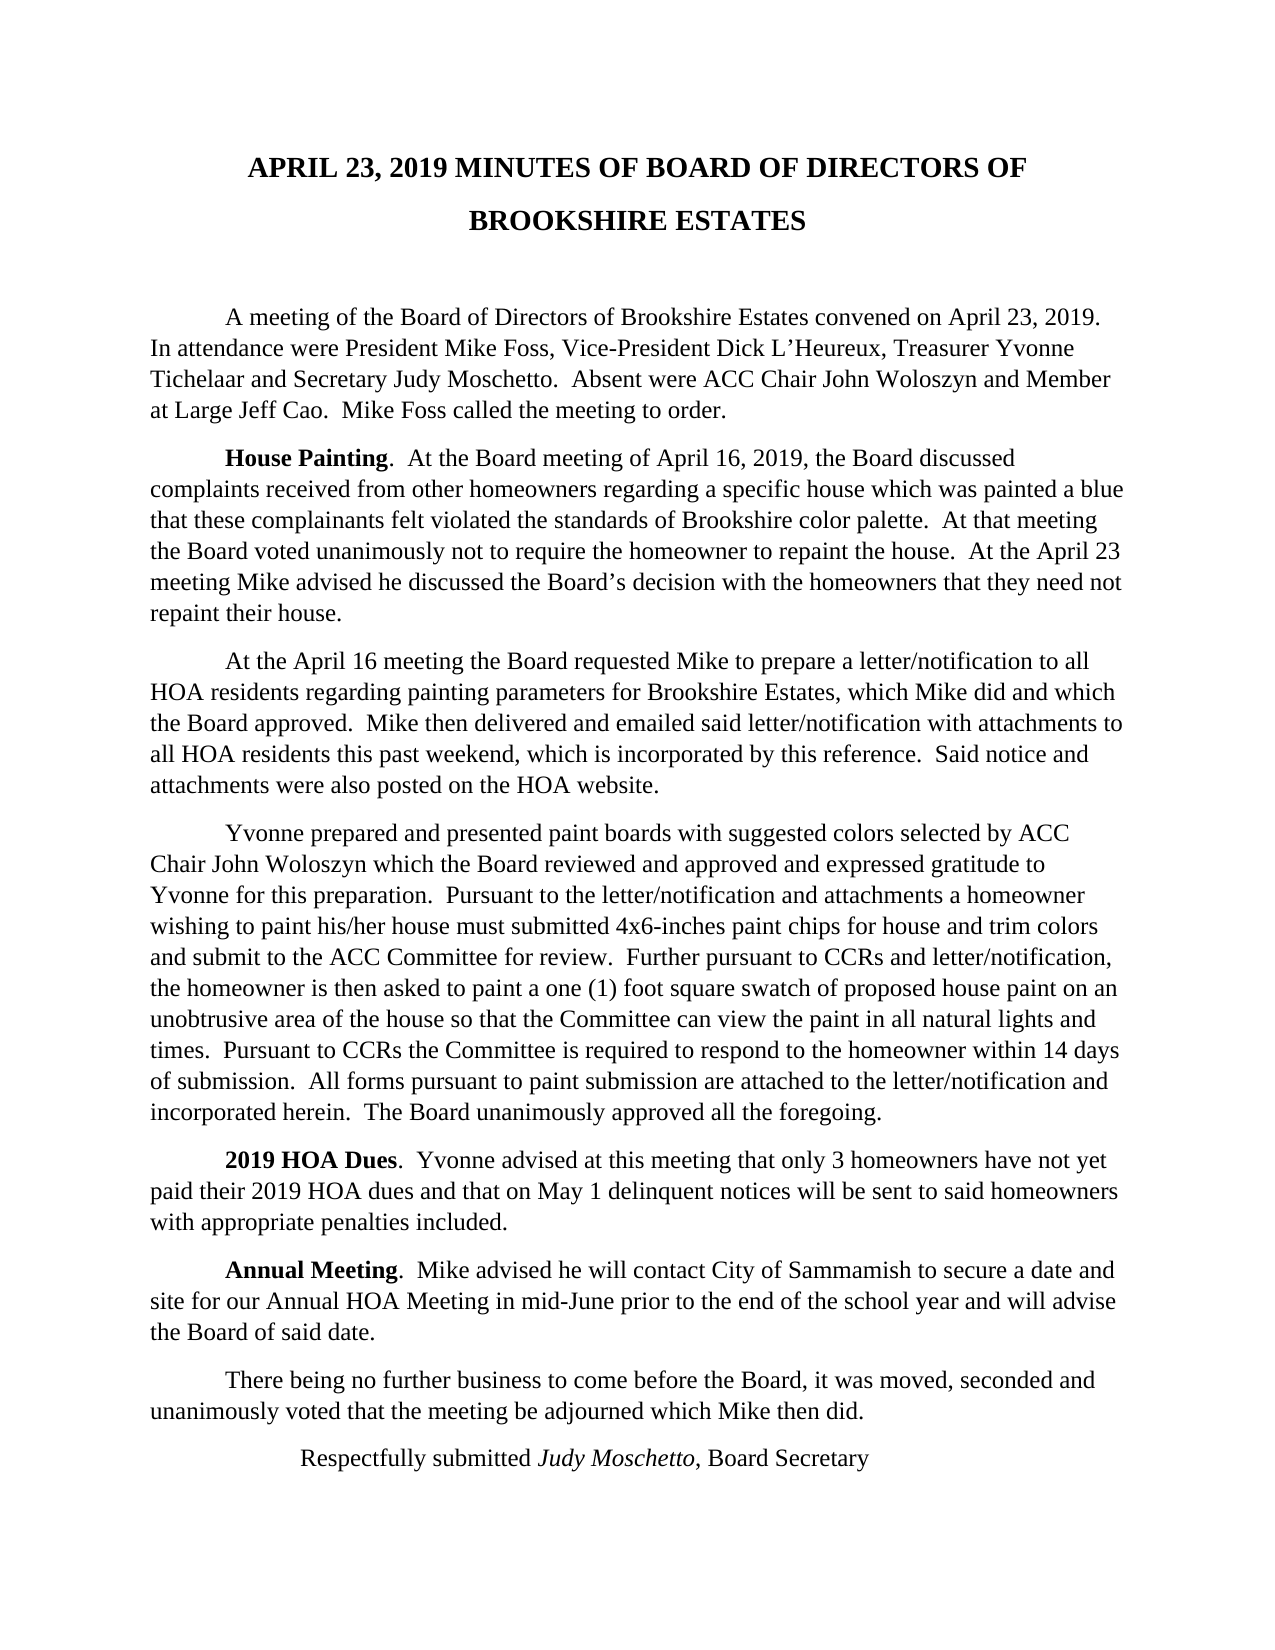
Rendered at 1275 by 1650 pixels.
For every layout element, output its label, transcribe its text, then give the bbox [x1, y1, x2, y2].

text At the April 16 meeting the Board requested Mike to prepare a letter/notification to all HOA residents regarding painting parameters for Brookshire Estates, which Mike did and which the Board approved. Mike then delivered and emailed said letter/notification with attachments to all HOA residents this past weekend, which is incorporated by this reference. Said notice and attachments were also posted on the HOA website. [150, 646, 1125, 799]
text Respectfully submitted Judy Moschetto, Board Secretary [150, 1443, 1125, 1472]
text 2019 HOA Dues. Yvonne advised at this meeting that only 3 homeowners have not yet paid their 2019 HOA dues and that on May 1 delinquent notices will be sent to said homeowners with appropriate penalties included. [150, 1145, 1125, 1236]
text There being no further business to come before the Board, it was moved, seconded and unanimously voted that the meeting be adjourned which Mike then did. [150, 1365, 1125, 1424]
text Yvonne prepared and presented paint boards with suggested colors selected by ACC Chair John Woloszyn which the Board reviewed and approved and expressed gratitude to Yvonne for this preparation. Pursuant to the letter/notification and attachments a homeowner wishing to paint his/her house must submitted 4x6-inches paint chips for house and trim colors and submit to the ACC Committee for review. Further pursuant to CCRs and letter/notification, the homeowner is then asked to paint a one (1) foot square swatch of proposed house paint on an unobtrusive area of the house so that the Committee can view the paint in all natural lights and times. Pursuant to CCRs the Committee is required to respond to the homeowner within 14 days of submission. All forms pursuant to paint submission are attached to the letter/notification and incorporated herein. The Board unanimously approved all the foregoing. [150, 818, 1125, 1126]
text House Painting. At the Board meeting of April 16, 2019, the Board discussed complaints received from other homeowners regarding a specific house which was painted a blue that these complainants felt violated the standards of Brookshire color palette. At that meeting the Board voted unanimously not to require the homeowner to repaint the house. At the April 23 meeting Mike advised he discussed the Board’s decision with the homeowners that they need not repaint their house. [150, 443, 1125, 627]
text A meeting of the Board of Directors of Brookshire Estates convened on April 23, 2019. In attendance were President Mike Foss, Vice-President Dick L’Heureux, Treasurer Yvonne Tichelaar and Secretary Judy Moschetto. Absent were ACC Chair John Woloszyn and Member at Large Jeff Cao. Mike Foss called the meeting to order. [150, 302, 1125, 424]
text Annual Meeting. Mike advised he will contact City of Sammamish to secure a date and site for our Annual HOA Meeting in mid-June prior to the end of the school year and will advise the Board of said date. [150, 1255, 1125, 1346]
text BROOKSHIRE ESTATES [150, 203, 1125, 236]
text APRIL 23, 2019 MINUTES OF BOARD OF DIRECTORS OF [150, 150, 1125, 183]
